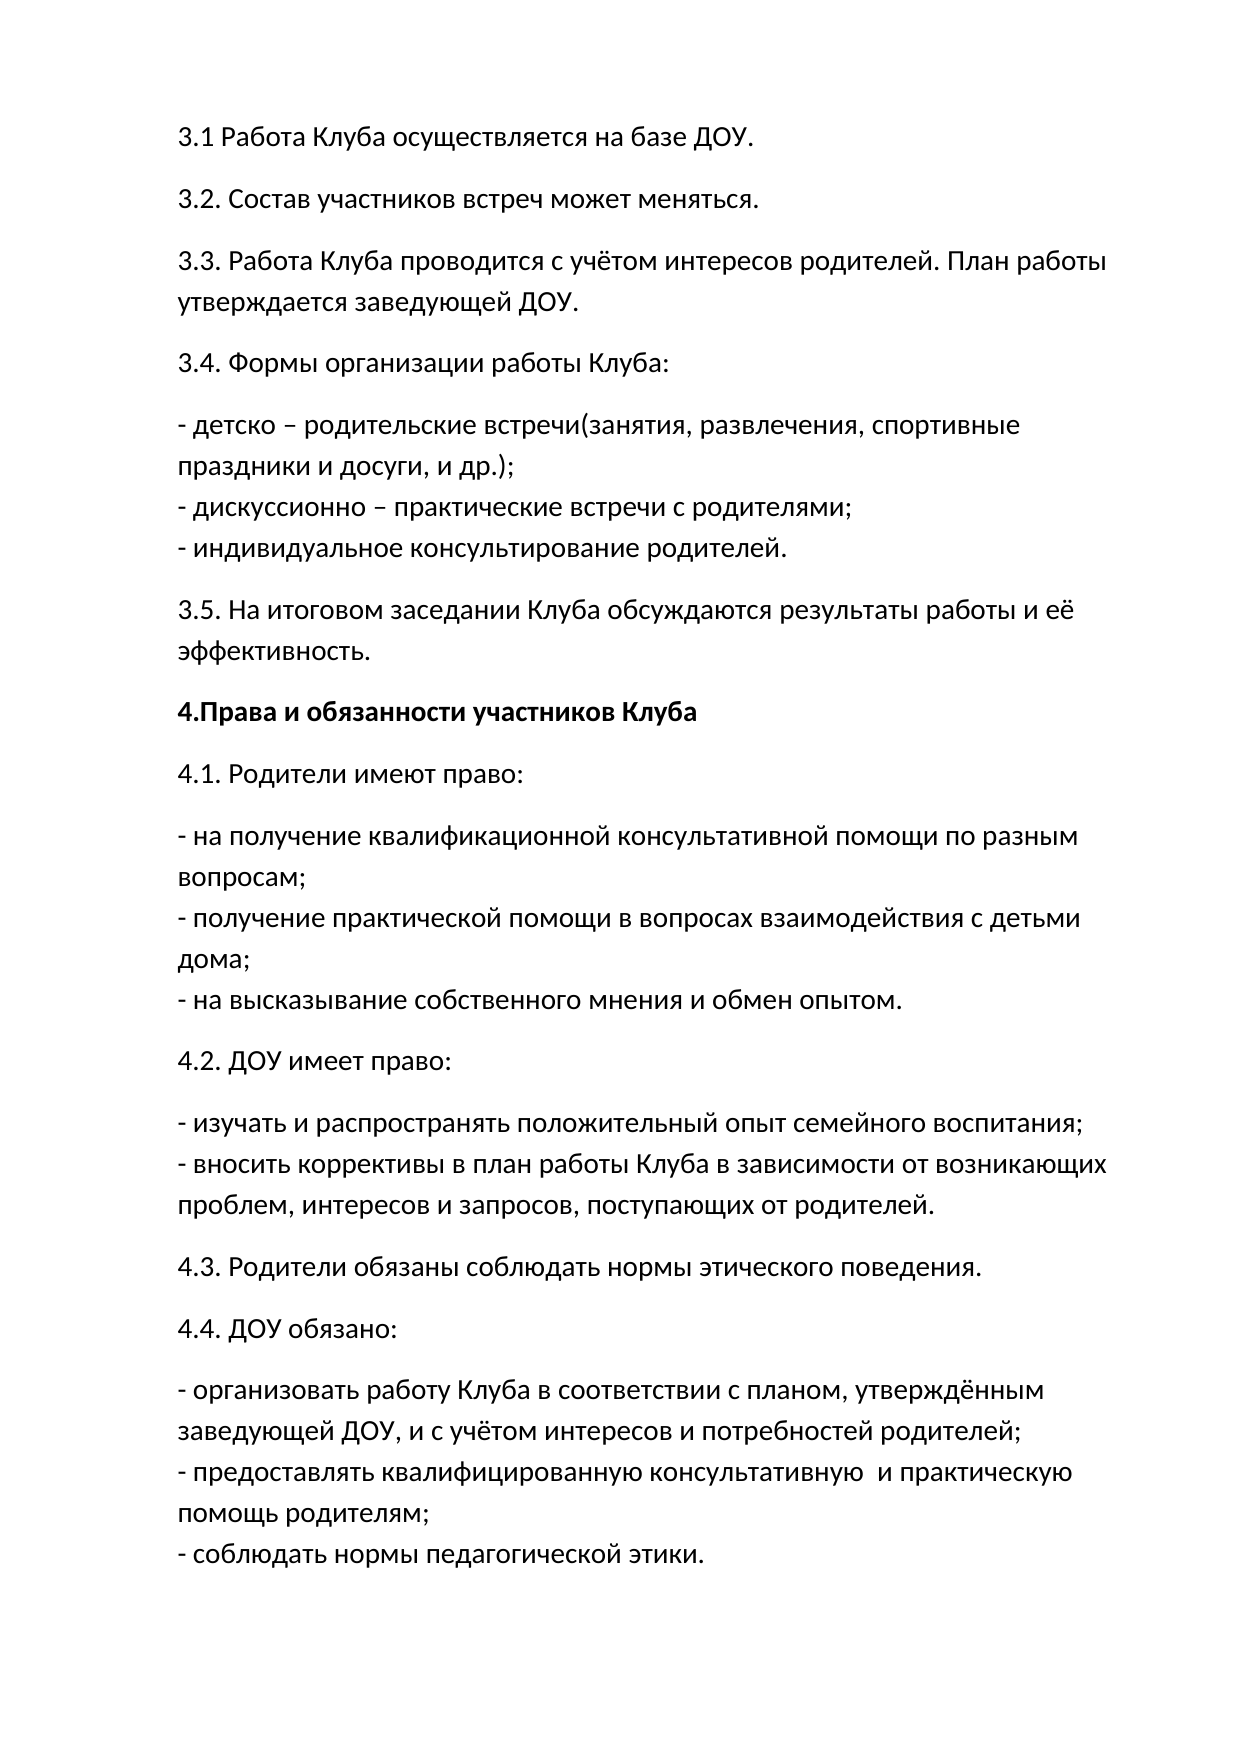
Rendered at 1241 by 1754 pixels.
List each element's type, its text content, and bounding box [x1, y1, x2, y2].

text - организовать работу Клуба в соответствии с планом, утверждённым заведующей ДОУ, и с учётом интересов и потребностей родителей; - предоставлять квалифицированную консультативную и практическую помощь родителям; - соблюдать нормы педагогической этики. [177, 1371, 1152, 1571]
text 3.3. Работа Клуба проводится с учётом интересов родителей. План работы утверждается заведующей ДОУ. [177, 242, 1152, 318]
text 4.3. Родители обязаны соблюдать нормы этического поведения. [177, 1248, 1152, 1283]
text 3.1 Работа Клуба осуществляется на базе ДОУ. [177, 118, 1152, 154]
text 4.Права и обязанности участников Клуба [177, 693, 1152, 729]
text 3.2. Состав участников встреч может меняться. [177, 180, 1152, 216]
text 3.5. На итоговом заседании Клуба обсуждаются результаты работы и её эффективность. [177, 591, 1152, 667]
text 4.2. ДОУ имеет право: [177, 1042, 1152, 1078]
text - изучать и распространять положительный опыт семейного воспитания; - вносить коррективы в план работы Клуба в зависимости от возникающих проблем, интересов и запросов, поступающих от родителей. [177, 1104, 1152, 1222]
text 4.1. Родители имеют право: [177, 755, 1152, 791]
text - детско – родительские встречи(занятия, развлечения, спортивные праздники и досуги, и др.); - дискуссионно – практические встречи с родителями; - индивидуальное консультирование родителей. [177, 406, 1152, 564]
text - на получение квалификационной консультативной помощи по разным вопросам; - получение практической помощи в вопросах взаимодействия с детьми дома; - на высказывание собственного мнения и обмен опытом. [177, 817, 1152, 1016]
text 4.4. ДОУ обязано: [177, 1310, 1152, 1345]
text 3.4. Формы организации работы Клуба: [177, 344, 1152, 380]
